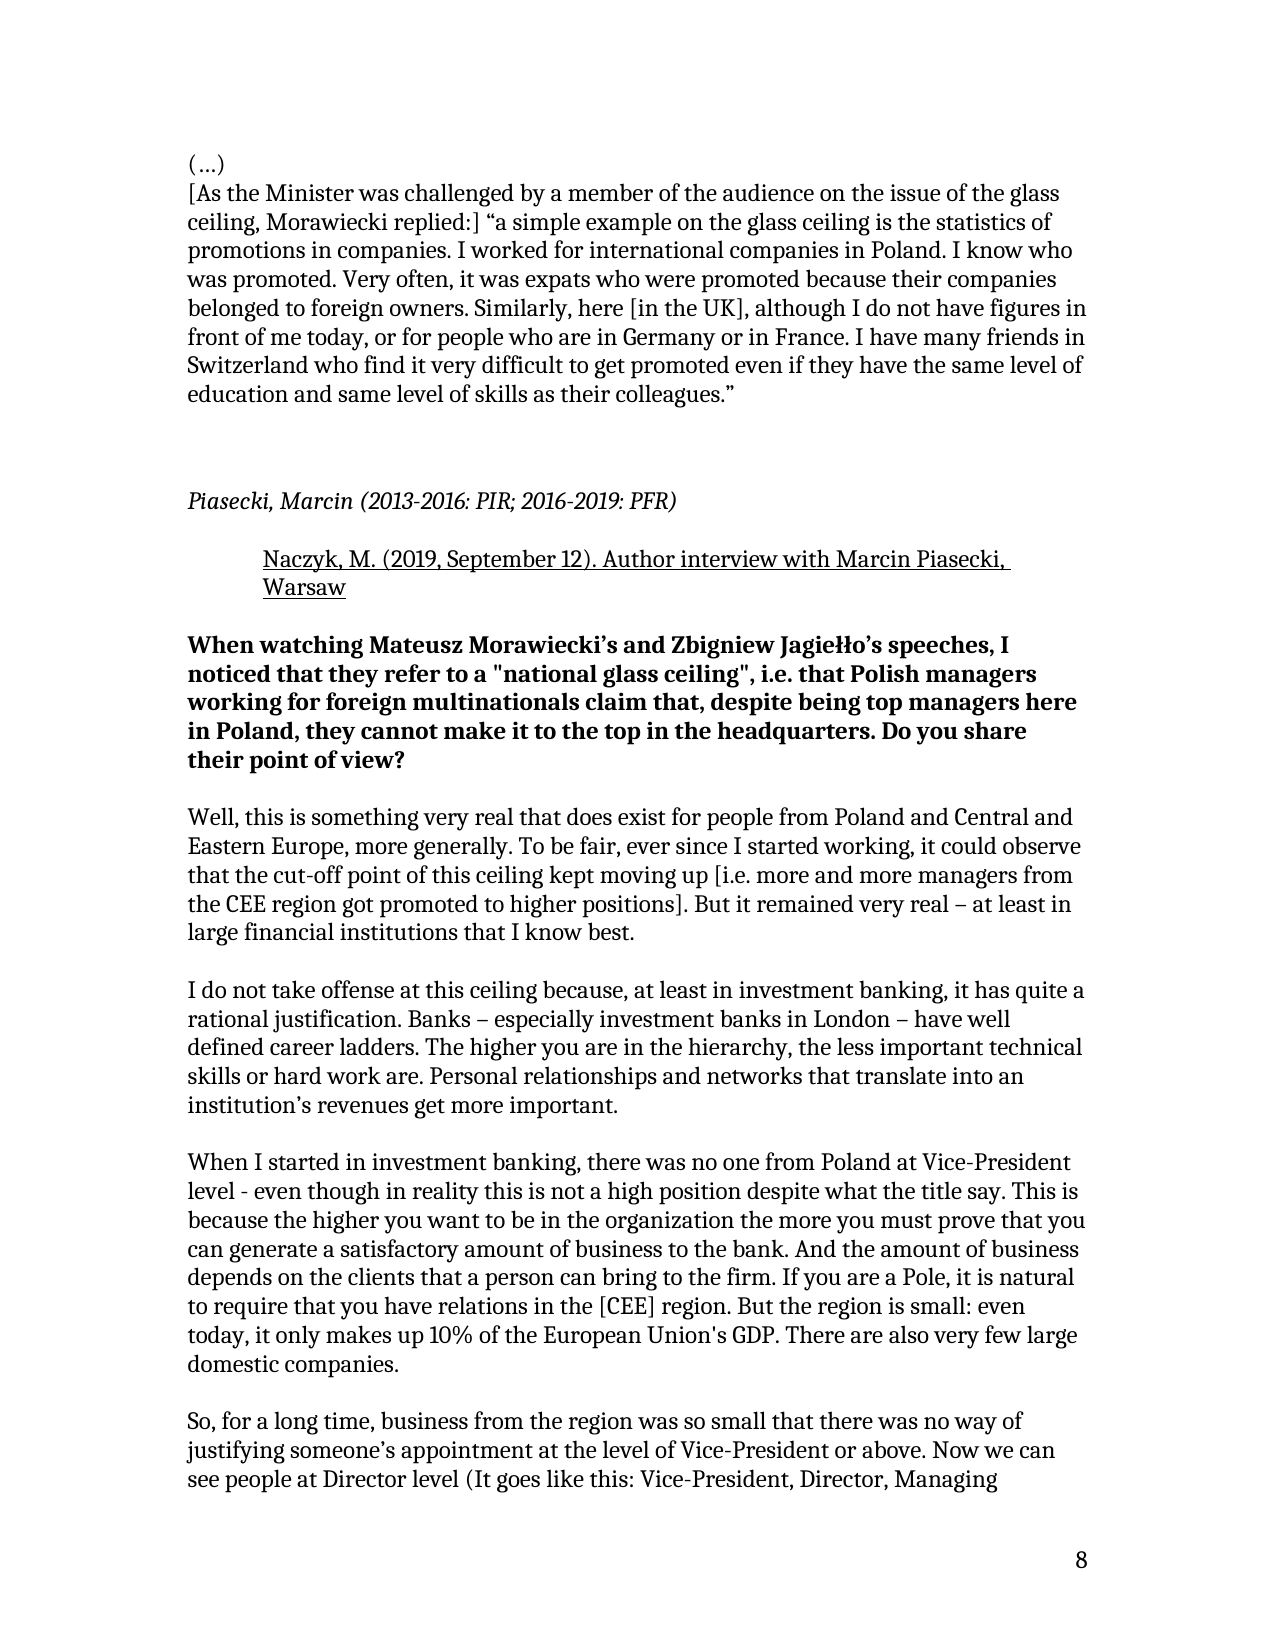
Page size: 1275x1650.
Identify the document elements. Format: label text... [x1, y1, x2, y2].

text Well, this is something very real that does exist for people from Poland and Central and Eastern Europe, more generally. To be fair, ever since I started working, it could observe that the cut-off point of this ceiling kept moving up [i.e. more and more managers from the CEE region got promoted to higher positions]. But it remained very real – at least in large financial institutions that I know best. [187, 803, 1087, 947]
text When watching Mateusz Morawiecki’s and Zbigniew Jagiełło’s speeches, I noticed that they refer to a "national glass ceiling", i.e. that Polish managers working for foreign multinationals claim that, despite being top managers here in Poland, they cannot make it to the top in the headquarters. Do you share their point of view? [187, 631, 1087, 774]
text When I started in investment banking, there was no one from Poland at Vice-President level - even though in reality this is not a high position despite what the title say. This is because the higher you want to be in the organization the more you must prove that you can generate a satisfactory amount of business to the bank. And the amount of business depends on the clients that a person can bring to the firm. If you are a Pole, it is natural to require that you have relations in the [CEE] region. But the region is small: even today, it only makes up 10% of the European Union's GDP. There are also very few large domestic companies. [187, 1148, 1087, 1378]
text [187, 1407, 1087, 1493]
text I do not take offense at this ceiling because, at least in investment banking, it has quite a rational justification. Banks – especially investment banks in London – have well defined career ladders. The higher you are in the hierarchy, the less important technical skills or hard work are. Personal relationships and networks that translate into an institution’s revenues get more important. [187, 976, 1087, 1119]
text (…) [187, 150, 1087, 179]
text [As the Minister was challenged by a member of the audience on the issue of the glass ceiling, Morawiecki replied:] “a simple example on the glass ceiling is the statistics of promotions in companies. I worked for international companies in Poland. I know who was promoted. Very often, it was expats who were promoted because their companies belonged to foreign owners. Similarly, here [in the UK], although I do not have figures in front of me today, or for people who are in Germany or in France. I have many friends in Switzerland who find it very difficult to get promoted even if they have the same level of education and same level of skills as their colleagues.” [187, 179, 1087, 409]
subtitle Piasecki, Marcin (2013-2016: PIR; 2016-2019: PFR) [187, 487, 1087, 516]
text Naczyk, M. (2019, September 12). Author interview with Marcin Piasecki, Warsaw [262, 544, 1087, 602]
